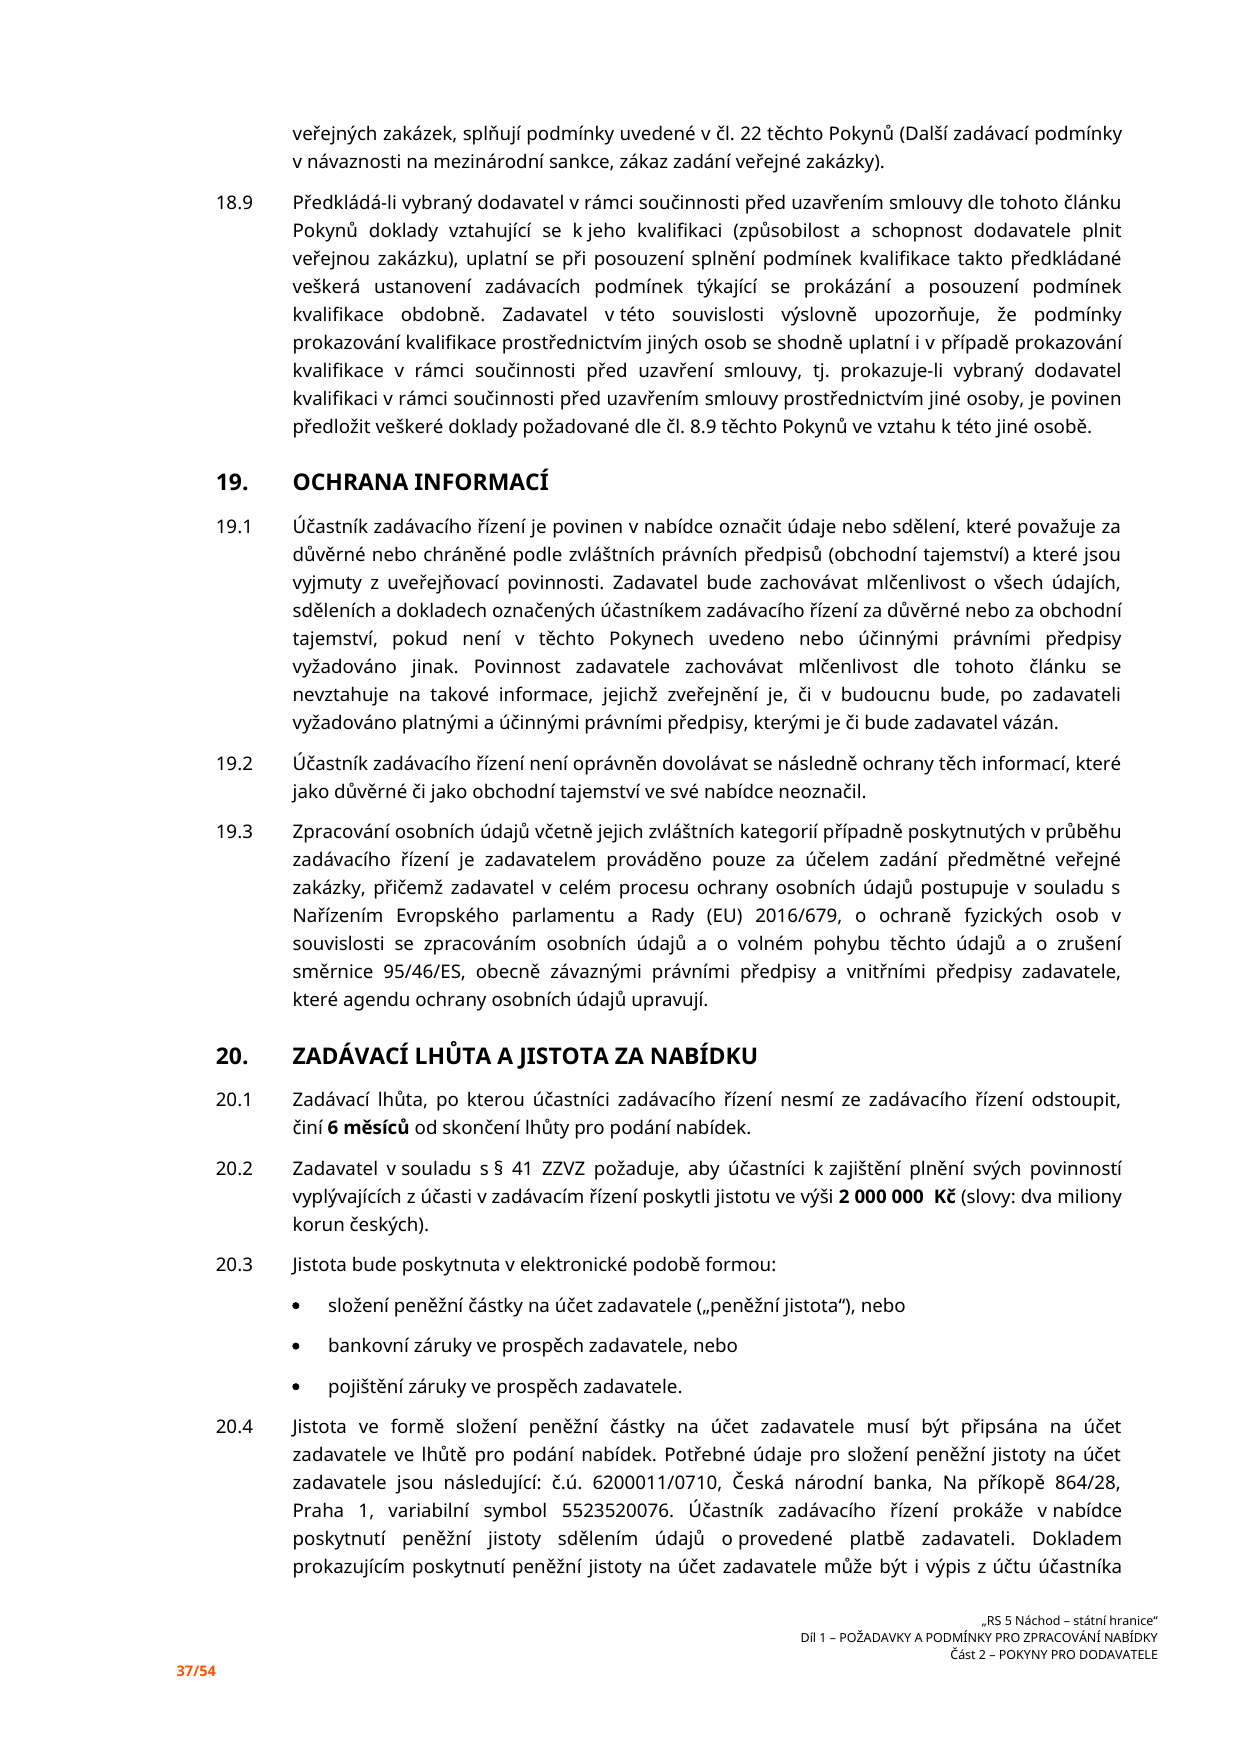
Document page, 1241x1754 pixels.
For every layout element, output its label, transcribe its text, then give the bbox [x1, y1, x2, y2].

text složení peněžní částky na účet zadavatele („peněžní jistota“), nebo [292, 1292, 1122, 1318]
text Jistota bude poskytnuta v elektronické podobě formou: [216, 1252, 1122, 1277]
text Zadavatel v souladu s § 41 ZZVZ požaduje, aby účastníci k zajištění plnění svých povinností vyplývajících z účasti v zadávacím řízení poskytli jistotu ve výši 2 000 000 Kč (slovy: dva miliony korun českých). [216, 1155, 1122, 1237]
text OCHRANA INFORMACÍ [216, 466, 1122, 498]
text Účastník zadávacího řízení není oprávněn dovolávat se následně ochrany těch informací, které jako důvěrné či jako obchodní tajemství ve své nabídce neoznačil. [216, 750, 1122, 803]
text ZADÁVACÍ LHŮTA A JISTOTA ZA NABÍDKU [216, 1039, 1122, 1071]
text Zpracování osobních údajů včetně jejich zvláštních kategorií případně poskytnutých v průběhu zadávacího řízení je zadavatelem prováděno pouze za účelem zadání předmětné veřejné zakázky, přičemž zadavatel v celém procesu ochrany osobních údajů postupuje v souladu s Nařízením Evropského parlamentu a Rady (EU) 2016/679, o ochraně fyzických osob v souvislosti se zpracováním osobních údajů a o volném pohybu těchto údajů a o zrušení směrnice 95/46/ES, obecně závaznými právními předpisy a vnitřními předpisy zadavatele, které agendu ochrany osobních údajů upravují. [216, 818, 1122, 1012]
text bankovní záruky ve prospěch zadavatele, nebo [292, 1333, 1122, 1358]
text Zadávací lhůta, po kterou účastníci zadávacího řízení nesmí ze zadávacího řízení odstoupit, činí 6 měsíců od skončení lhůty pro podání nabídek. [216, 1086, 1122, 1140]
text Předkládá-li vybraný dodavatel v rámci součinnosti před uzavřením smlouvy dle tohoto článku Pokynů doklady vztahující se k jeho kvalifikaci (způsobilost a schopnost dodavatele plnit veřejnou zakázku), uplatní se při posouzení splnění podmínek kvalifikace takto předkládané veškerá ustanovení zadávacích podmínek týkající se prokázání a posouzení podmínek kvalifikace obdobně. Zadavatel v této souvislosti výslovně upozorňuje, že podmínky prokazování kvalifikace prostřednictvím jiných osob se shodně uplatní i v případě prokazování kvalifikace v rámci součinnosti před uzavření smlouvy, tj. prokazuje-li vybraný dodavatel kvalifikaci v rámci součinnosti před uzavřením smlouvy prostřednictvím jiné osoby, je povinen předložit veškeré doklady požadované dle čl. 8.9 těchto Pokynů ve vztahu k této jiné osobě. [216, 189, 1122, 439]
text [216, 1414, 1122, 1579]
text pojištění záruky ve prospěch zadavatele. [292, 1373, 1122, 1399]
text Účastník zadávacího řízení je povinen v nabídce označit údaje nebo sdělení, které považuje za důvěrné nebo chráněné podle zvláštních právních předpisů (obchodní tajemství) a které jsou vyjmuty z uveřejňovací povinnosti. Zadavatel bude zachovávat mlčenlivost o všech údajích, sděleních a dokladech označených účastníkem zadávacího řízení za důvěrné nebo za obchodní tajemství, pokud není v těchto Pokynech uvedeno nebo účinnými právními předpisy vyžadováno jinak. Povinnost zadavatele zachovávat mlčenlivost dle tohoto článku se nevztahuje na takové informace, jejichž zveřejnění je, či v budoucnu bude, po zadavateli vyžadováno platnými a účinnými právními předpisy, kterými je či bude zadavatel vázán. [216, 513, 1122, 735]
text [216, 121, 1122, 174]
